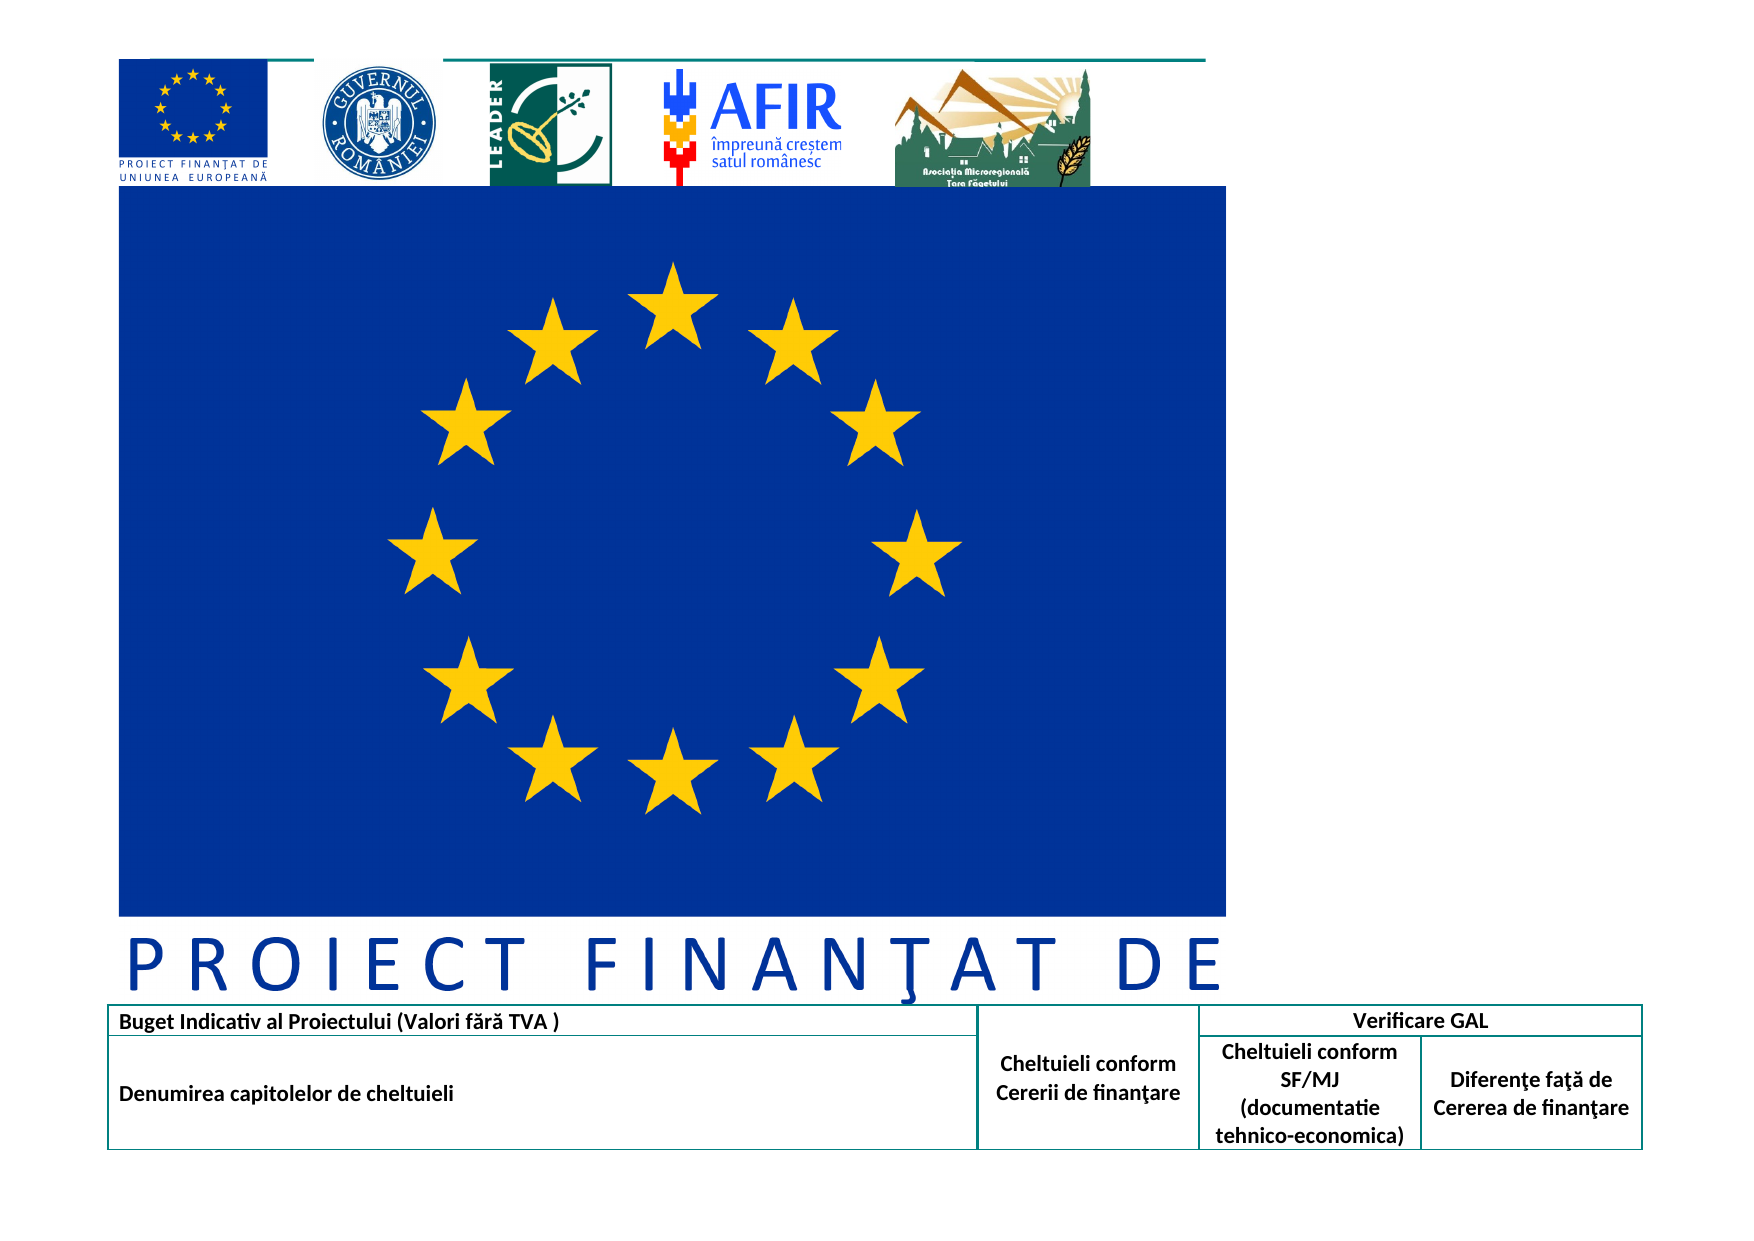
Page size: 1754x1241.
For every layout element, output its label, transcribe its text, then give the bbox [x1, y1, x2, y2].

table_cell Denumirea capitolelor de cheltuieli [109, 1036, 976, 1149]
table_header Buget Indicativ al Proiectului (Valori fără TVA ) [109, 1006, 976, 1035]
table_header Cheltuieli conform Cererii de finanţare [979, 1006, 1198, 1149]
picture [118, 58, 1227, 1004]
table_cell Cheltuieli conform SF/MJ (documentatie tehnico-economica) [1200, 1037, 1420, 1149]
picture [893, 69, 1091, 185]
table_header Verificare GAL [1200, 1006, 1641, 1035]
table_cell Diferenţe faţă de Cererea de finanţare [1422, 1037, 1641, 1149]
